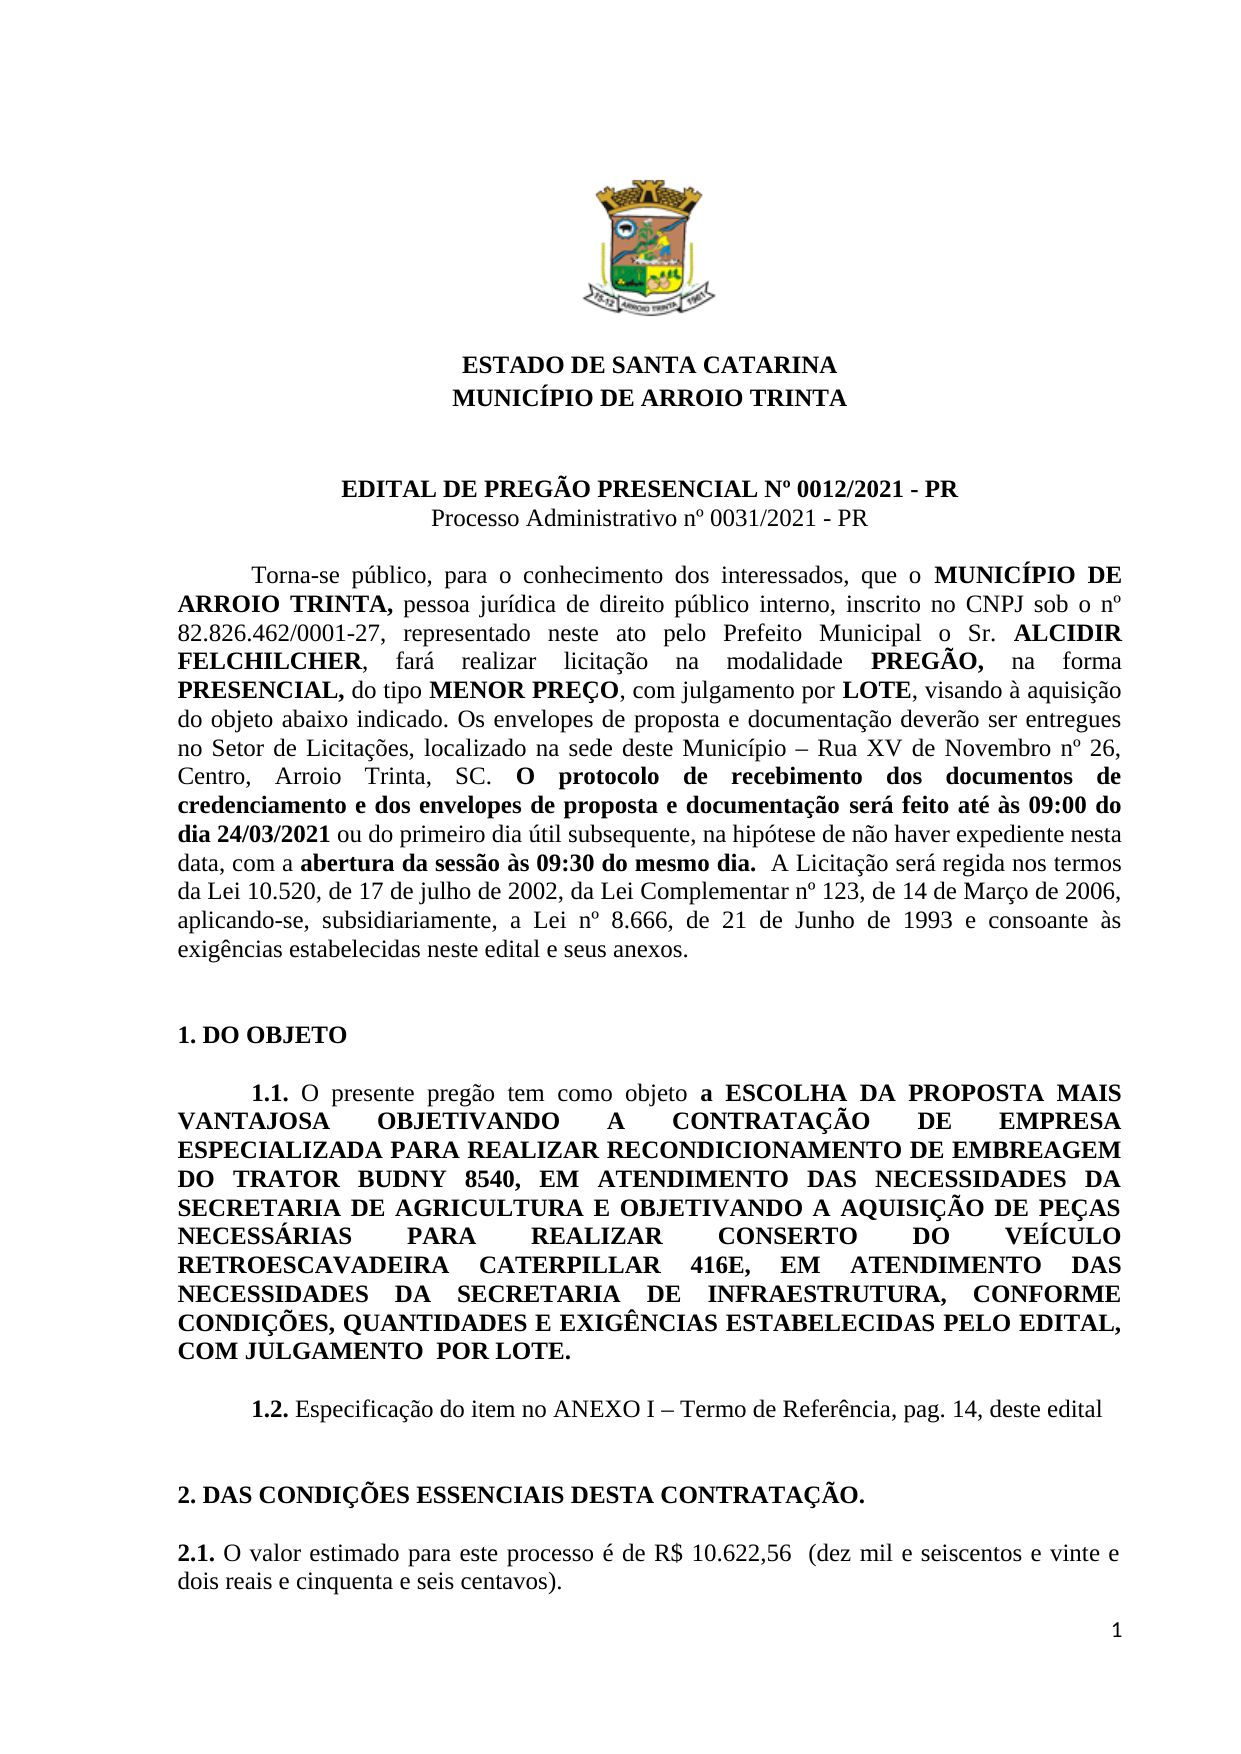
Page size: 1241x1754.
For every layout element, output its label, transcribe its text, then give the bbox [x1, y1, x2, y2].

text 1. DO OBJETO [177, 1020, 1122, 1049]
text ESTADO DE SANTA CATARINA [177, 350, 1122, 379]
text 1.1. O presente pregão tem como objeto a ESCOLHA DA PROPOSTA MAIS VANTAJOSA OBJETIVANDO A CONTRATAÇÃO DE EMPRESA ESPECIALIZADA PARA REALIZAR RECONDICIONAMENTO DE EMBREAGEM DO TRATOR BUDNY 8540, EM ATENDIMENTO DAS NECESSIDADES DA SECRETARIA DE AGRICULTURA E OBJETIVANDO A AQUISIÇÃO DE PEÇAS NECESSÁRIAS PARA REALIZAR CONSERTO DO VEÍCULO RETROESCAVADEIRA CATERPILLAR 416E, EM ATENDIMENTO DAS NECESSIDADES DA SECRETARIA DE INFRAESTRUTURA, CONFORME CONDIÇÕES, QUANTIDADES E EXIGÊNCIAS ESTABELECIDAS PELO EDITAL, COM JULGAMENTO POR LOTE. [177, 1078, 1122, 1365]
text 2. DAS CONDIÇÕES ESSENCIAIS DESTA CONTRATAÇÃO. [177, 1480, 1122, 1509]
text 2.1. O valor estimado para este processo é de R$ 10.622,56 (dez mil e seiscentos e vinte e dois reais e cinquenta e seis centavos). [177, 1538, 1122, 1595]
text Processo Administrativo nº 0031/2021 - PR [177, 503, 1122, 531]
text 1.2. Especificação do item no ANEXO I – Termo de Referência, pag. 14, deste edital [177, 1394, 1122, 1423]
text Torna-se público, para o conhecimento dos interessados, que o Município de Arroio Trinta, pessoa jurídica de direito público interno, inscrito no CNPJ sob o nº 82.826.462/0001-27, representado neste ato pelo Prefeito Municipal o Sr. ALCIDIR FELCHILCHER, fará realizar licitação na modalidade PREGÃO, na forma PRESENCIAL, do tipo MENOR PREÇO, com julgamento por Lote, visando à aquisição do objeto abaixo indicado. Os envelopes de proposta e documentação deverão ser entregues no Setor de Licitações, localizado na sede deste Município – Rua XV de Novembro nº 26, Centro, Arroio Trinta, SC. O protocolo de recebimento dos documentos de credenciamento e dos envelopes de proposta e documentação será feito até às 09:00 do dia 24/03/2021 ou do primeiro dia útil subsequente, na hipótese de não haver expediente nesta data, com a abertura da sessão às 09:30 do mesmo dia. A Licitação será regida nos termos da Lei 10.520, de 17 de julho de 2002, da Lei Complementar nº 123, de 14 de Março de 2006, aplicando-se, subsidiariamente, a Lei nº 8.666, de 21 de Junho de 1993 e consoante às exigências estabelecidas neste edital e seus anexos. [177, 560, 1122, 963]
text MUNICÍPIO DE ARROIO TRINTA [177, 383, 1122, 412]
picture [579, 177, 720, 318]
text EDITAL DE PREGÃO PRESENCIAL Nº 0012/2021 - PR [177, 474, 1122, 503]
